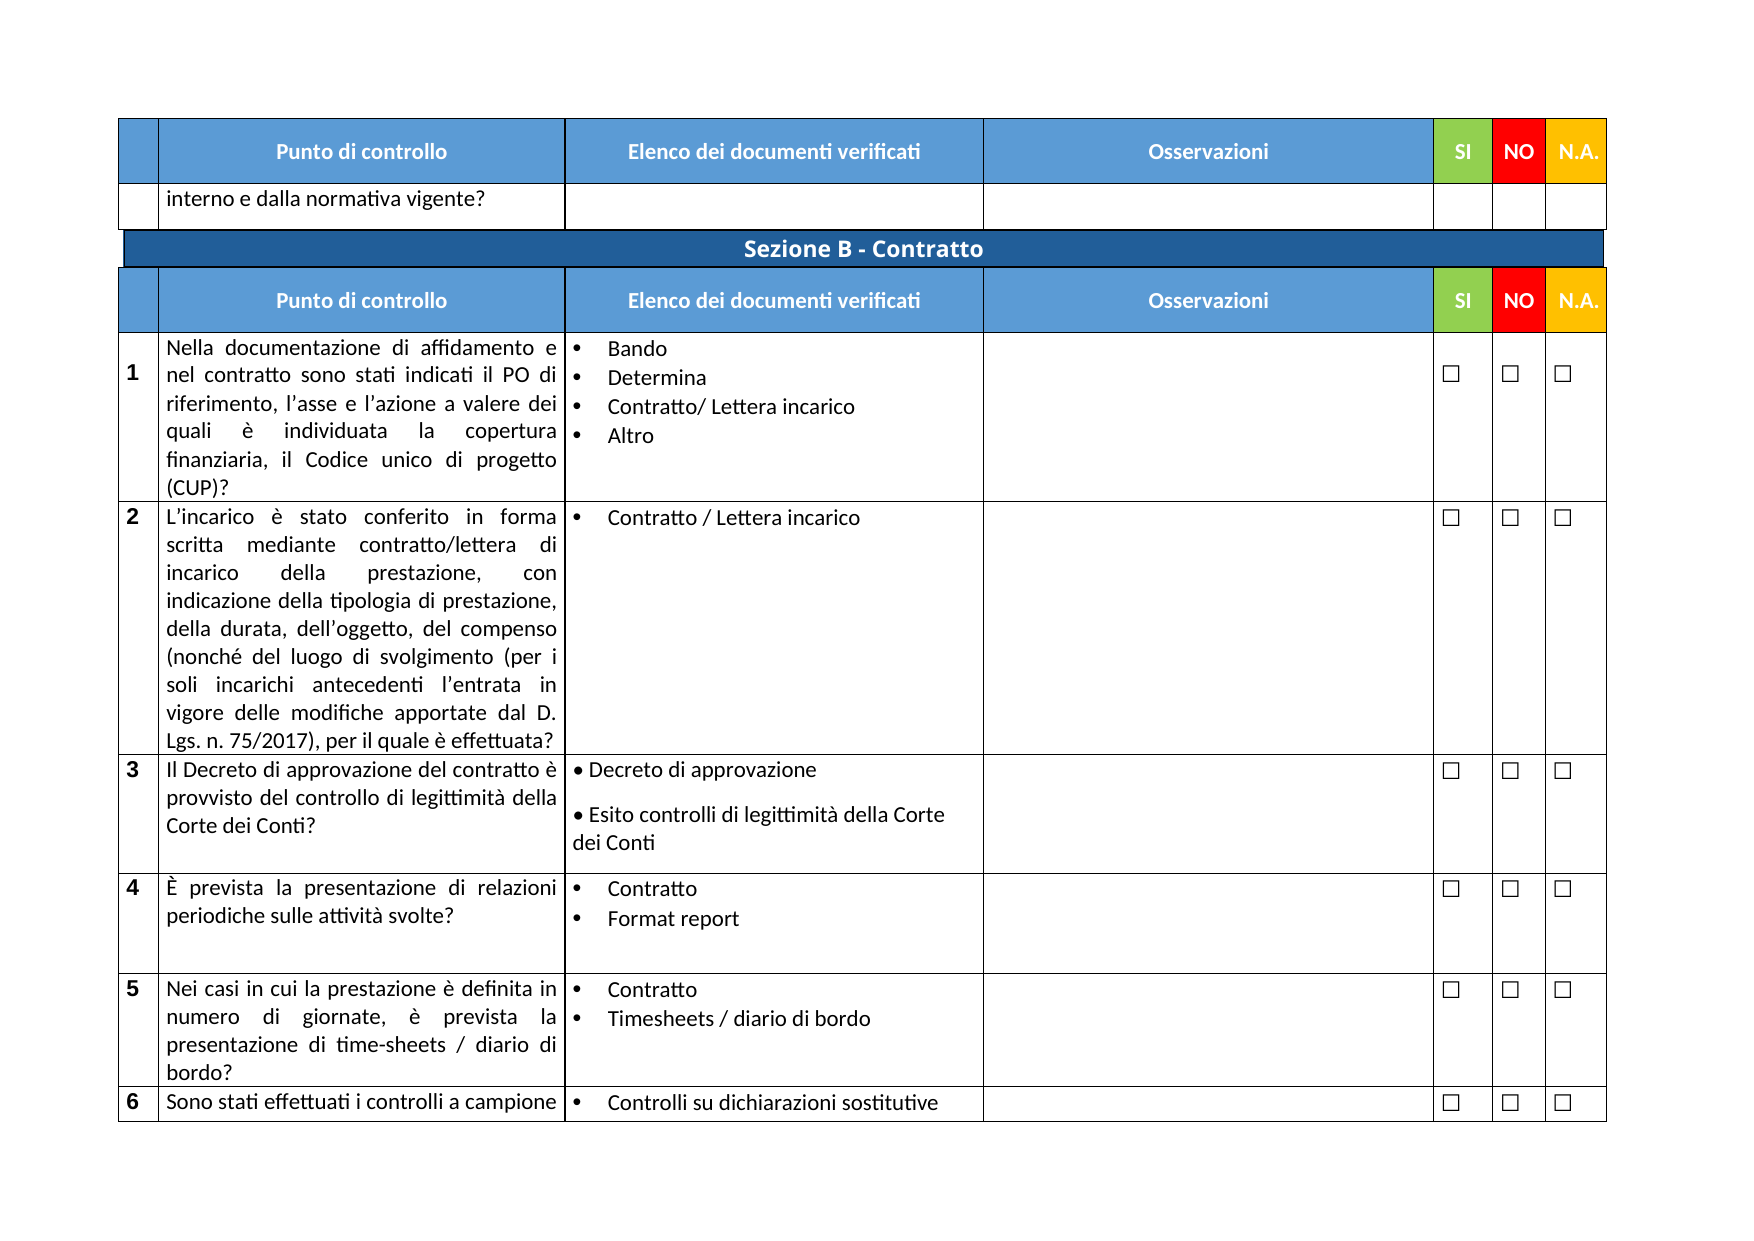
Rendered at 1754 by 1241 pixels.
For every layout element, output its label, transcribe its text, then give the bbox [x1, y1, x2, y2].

table_header N.A. [1546, 119, 1606, 183]
table_header SI [1434, 119, 1492, 183]
table_cell [1493, 333, 1545, 501]
table_cell [1434, 874, 1492, 973]
table_cell Controlli su dichiarazioni sostitutive [566, 1087, 983, 1121]
table_header SI [1434, 268, 1492, 332]
table_cell [984, 755, 1433, 872]
table_header NO [1493, 119, 1545, 183]
table_cell Contratto Format report [566, 874, 983, 973]
table_cell Il Decreto di approvazione del contratto è provvisto del controllo di legittimità della Corte dei Conti? [159, 755, 564, 872]
table_cell • Decreto di approvazione • Esito controlli di legittimità della Corte dei Conti [566, 755, 983, 872]
table_cell [119, 755, 158, 872]
table_header Osservazioni [984, 268, 1433, 332]
table_cell [1546, 333, 1606, 501]
subtitle Sezione B - Contratto [125, 231, 1603, 266]
table_cell [1493, 1087, 1545, 1121]
table_cell [119, 502, 158, 754]
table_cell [159, 184, 564, 228]
table_cell [984, 333, 1433, 501]
table_cell [1493, 755, 1545, 872]
table_cell Nella documentazione di affidamento e nel contratto sono stati indicati il PO di riferimento, l’asse e l’azione a valere dei quali è individuata la copertura finanziaria, il Codice unico di progetto (CUP)? [159, 333, 564, 501]
table_cell [1434, 755, 1492, 872]
table_cell [119, 333, 158, 501]
table_cell [1434, 974, 1492, 1086]
table_header Punto di controllo [159, 268, 564, 332]
table_cell [1434, 333, 1492, 501]
table_cell [1546, 755, 1606, 872]
table_cell [119, 184, 158, 228]
table_cell [1434, 1087, 1492, 1121]
table_cell [984, 874, 1433, 973]
table_cell [1546, 502, 1606, 754]
table_header [119, 119, 158, 183]
table_cell [1493, 184, 1545, 228]
table_cell [1546, 184, 1606, 228]
table_cell [119, 1087, 158, 1121]
table_cell [1546, 874, 1606, 973]
table_cell [1493, 974, 1545, 1086]
table_cell [1493, 502, 1545, 754]
table_cell [119, 874, 158, 973]
table_cell [984, 974, 1433, 1086]
table_cell Contratto Timesheets / diario di bordo [566, 974, 983, 1086]
table_cell Nei casi in cui la prestazione è definita in numero di giornate, è prevista la presentazione di time-sheets / diario di bordo? [159, 974, 564, 1086]
table_header Osservazioni [984, 119, 1433, 183]
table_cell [566, 184, 983, 228]
table_cell [1546, 1087, 1606, 1121]
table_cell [159, 1087, 564, 1121]
table_cell [1434, 502, 1492, 754]
table_cell [1434, 184, 1492, 228]
table_cell Bando Determina Contratto/ Lettera incarico Altro [566, 333, 983, 501]
table_cell [984, 184, 1433, 228]
table_cell È prevista la presentazione di relazioni periodiche sulle attività svolte? [159, 874, 564, 973]
table_header Elenco dei documenti verificati [566, 268, 983, 332]
table_cell [984, 502, 1433, 754]
table_header NO [1493, 268, 1545, 332]
table_header Punto di controllo [159, 119, 564, 183]
table_header N.A. [1546, 268, 1606, 332]
table_cell [119, 974, 158, 1086]
table_cell L’incarico è stato conferito in forma scritta mediante contratto/lettera di incarico della prestazione, con indicazione della tipologia di prestazione, della durata, dell’oggetto, del compenso (nonché del luogo di svolgimento (per i soli incarichi antecedenti l’entrata in vigore delle modifiche apportate dal D. Lgs. n. 75/2017), per il quale è effettuata? [159, 502, 564, 754]
table_cell [1546, 974, 1606, 1086]
table_header Elenco dei documenti verificati [566, 119, 983, 183]
table_cell Contratto / Lettera incarico [566, 502, 983, 754]
table_cell [984, 1087, 1433, 1121]
table_header [119, 268, 158, 332]
table_cell [1493, 874, 1545, 973]
